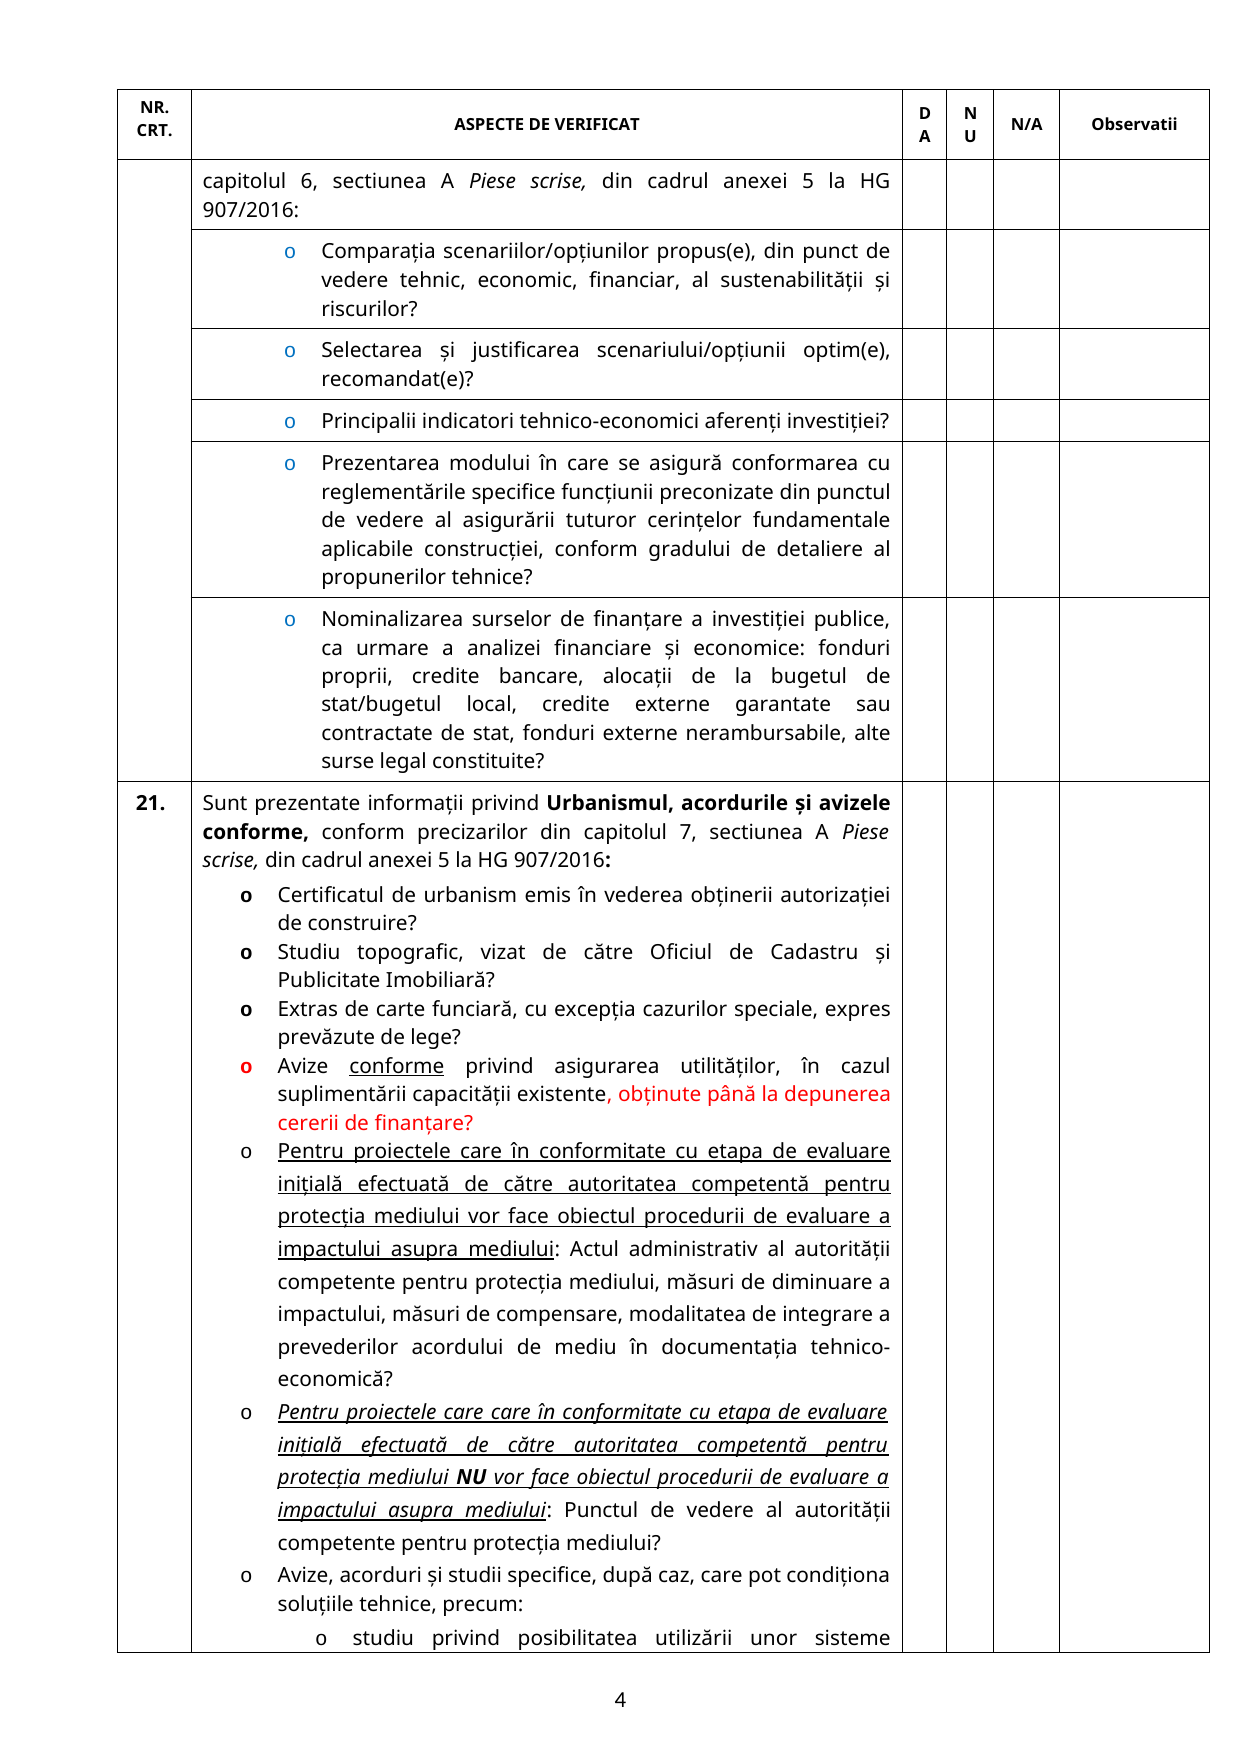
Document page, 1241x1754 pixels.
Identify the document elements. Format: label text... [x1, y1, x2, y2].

table_header DA [903, 90, 946, 159]
table_cell [994, 442, 1059, 597]
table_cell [192, 160, 902, 229]
table_cell Prezentarea modului în care se asigură conformarea cu reglementările specifice funcţiunii preconizate din punctul de vedere al asigurării tuturor cerinţelor fundamentale aplicabile construcţiei, conform gradului de detaliere al propunerilor tehnice? [192, 442, 902, 597]
table_cell [903, 230, 946, 328]
table_cell Nominalizarea surselor de finanţare a investiţiei publice, ca urmare a analizei financiare şi economice: fonduri proprii, credite bancare, alocaţii de la bugetul de stat/bugetul local, credite externe garantate sau contractate de stat, fonduri externe nerambursabile, alte surse legal constituite? [192, 598, 902, 781]
table_header Observatii [1060, 90, 1209, 159]
table_cell [947, 230, 993, 328]
table_cell [903, 782, 946, 1652]
table_cell Comparaţia scenariilor/opţiunilor propus(e), din punct de vedere tehnic, economic, financiar, al sustenabilităţii şi riscurilor? [192, 230, 902, 328]
table_cell [903, 442, 946, 597]
table_cell [903, 400, 946, 441]
table_cell [947, 400, 993, 441]
table_cell [903, 160, 946, 229]
table_cell [994, 400, 1059, 441]
table_cell [947, 598, 993, 781]
table_cell Selectarea şi justificarea scenariului/opţiunii optim(e), recomandat(e)? [192, 329, 902, 399]
table_cell [947, 160, 993, 229]
table_header NU [947, 90, 993, 159]
table_cell [994, 329, 1059, 399]
table_cell [1060, 329, 1209, 399]
table_cell [947, 329, 993, 399]
table_header N/A [994, 90, 1059, 159]
table_cell [903, 329, 946, 399]
table_cell [994, 598, 1059, 781]
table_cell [192, 782, 902, 1652]
table_cell [118, 782, 191, 1652]
table_cell [1060, 442, 1209, 597]
table_cell [903, 598, 946, 781]
table_cell [994, 782, 1059, 1652]
table_cell [994, 160, 1059, 229]
table_header ASPECTE DE VERIFICAT [192, 90, 902, 159]
table_cell [118, 160, 191, 781]
table_cell [1060, 598, 1209, 781]
table_cell [994, 230, 1059, 328]
table_cell [947, 442, 993, 597]
table_header NR. CRT. [118, 90, 191, 159]
table_cell [947, 782, 993, 1652]
table_cell [1060, 400, 1209, 441]
table_cell [1060, 782, 1209, 1652]
table_cell [1060, 230, 1209, 328]
table_cell [1060, 160, 1209, 229]
table_cell Principalii indicatori tehnico-economici aferenţi investiţiei? [192, 400, 902, 441]
